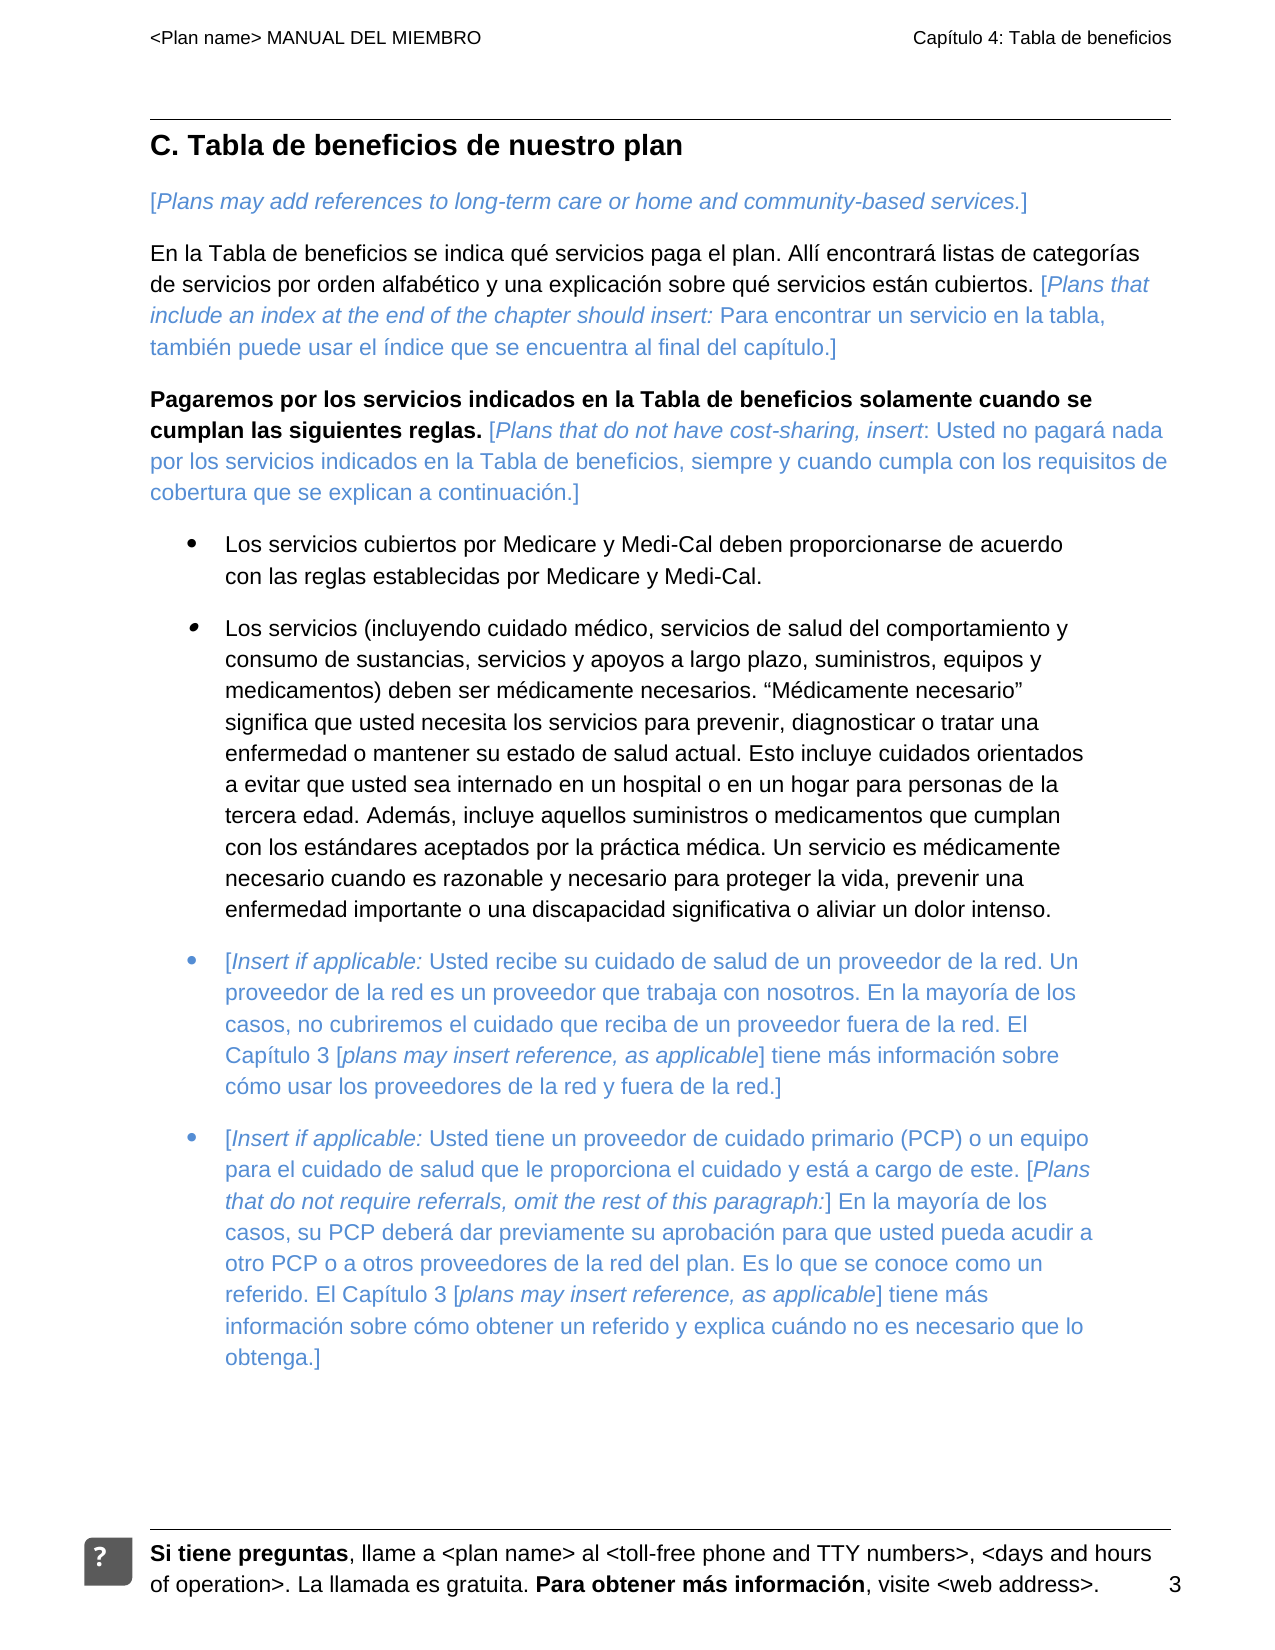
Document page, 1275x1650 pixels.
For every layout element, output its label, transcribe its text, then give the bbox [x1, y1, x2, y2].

text [Plans may add references to long-term care or home and community-based services.] [150, 184, 1171, 215]
list Los servicios (incluyendo cuidado médico, servicios de salud del comportamiento y consumo de sustancias, servicios y apoyos a largo plazo, suministros, equipos y medicamentos) deben ser médicamente necesarios. “Médicamente necesario” significa que usted necesita los servicios para prevenir, diagnosticar o tratar una enfermedad o mantener su estado de salud actual. Esto incluye cuidados orientados a evitar que usted sea internado en un hospital o en un hogar para personas de la tercera edad. Además, incluye aquellos suministros o medicamentos que cumplan con los estándares aceptados por la práctica médica. Un servicio es médicamente necesario cuando es razonable y necesario para proteger la vida, prevenir una enfermedad importante o una discapacidad significativa o aliviar un dolor intenso. [187, 611, 1096, 924]
list [Insert if applicable: Usted recibe su cuidado de salud de un proveedor de la red. Un proveedor de la red es un proveedor que trabaja con nosotros. En la mayoría de los casos, no cubriremos el cuidado que reciba de un proveedor fuera de la red. El Capítulo 3 [plans may insert reference, as applicable] tiene más información sobre cómo usar los proveedores de la red y fuera de la red.] [187, 944, 1096, 1101]
subtitle Tabla de beneficios de nuestro plan [150, 120, 1171, 163]
list Los servicios cubiertos por Medicare y Medi-Cal deben proporcionarse de acuerdo con las reglas establecidas por Medicare y Medi-Cal. [187, 528, 1096, 590]
text Pagaremos por los servicios indicados en la Tabla de beneficios solamente cuando se cumplan las siguientes reglas. [Plans that do not have cost-sharing, insert: Usted no pagará nada por los servicios indicados en la Tabla de beneficios, siempre y cuando cumpla con los requisitos de cobertura que se explican a continuación.] [150, 382, 1171, 507]
list [Insert if applicable: Usted tiene un proveedor de cuidado primario (PCP) o un equipo para el cuidado de salud que le proporciona el cuidado y está a cargo de este. [Plans that do not require referrals, omit the rest of this paragraph:] En la mayoría de los casos, su PCP deberá dar previamente su aprobación para que usted pueda acudir a otro PCP o a otros proveedores de la red del plan. Es lo que se conoce como un referido. El Capítulo 3 [plans may insert reference, as applicable] tiene más información sobre cómo obtener un referido y explica cuándo no es necesario que lo obtenga.] [187, 1122, 1096, 1372]
text En la Tabla de beneficios se indica qué servicios paga el plan. Allí encontrará listas de categorías de servicios por orden alfabético y una explicación sobre qué servicios están cubiertos. [Plans that include an index at the end of the chapter should insert: Para encontrar un servicio en la tabla, también puede usar el índice que se encuentra al final del capítulo.] [150, 236, 1171, 361]
